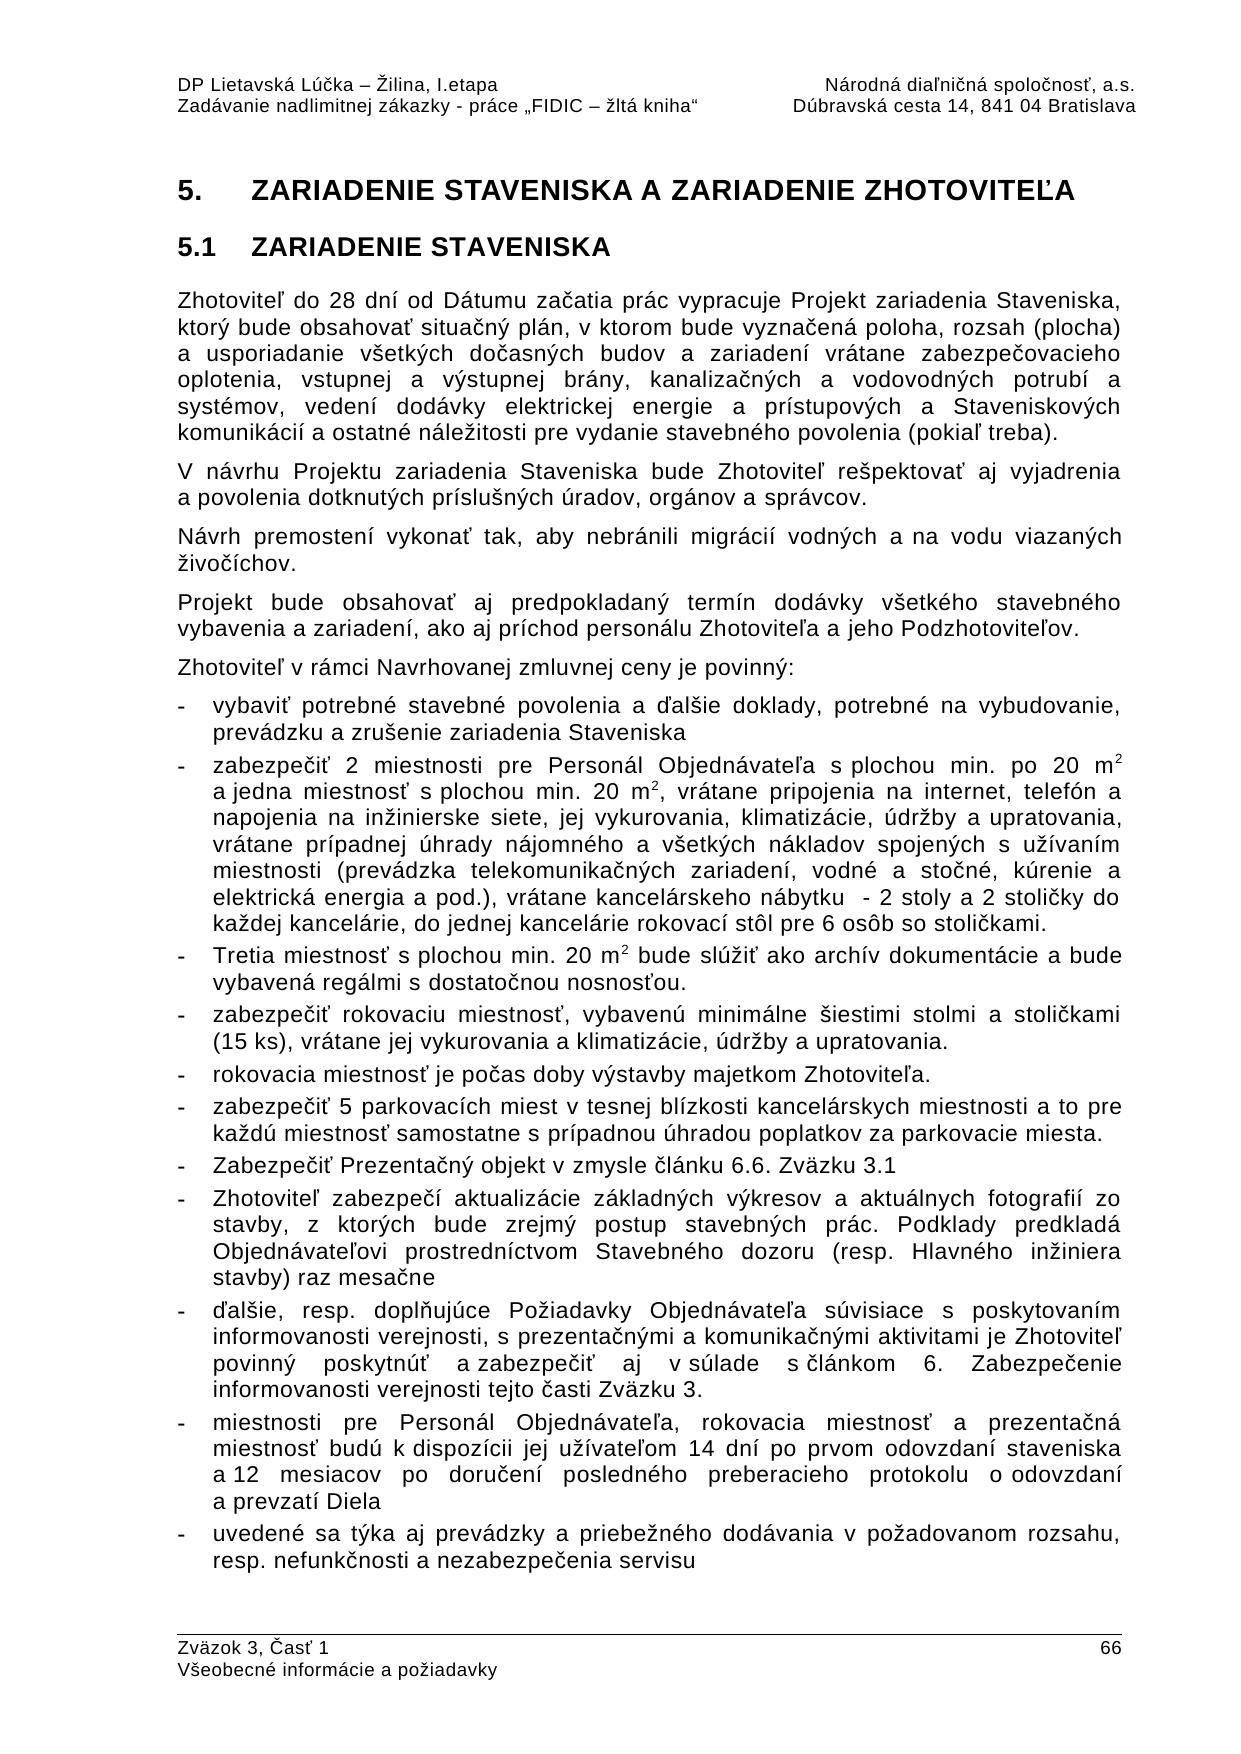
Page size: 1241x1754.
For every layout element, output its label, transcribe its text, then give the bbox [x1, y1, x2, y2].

list zabezpečiť rokovaciu miestnosť, vybavenú minimálne šiestimi stolmi a stoličkami (15 ks), vrátane jej vykurovania a klimatizácie, údržby a upratovania. [177, 1001, 1122, 1054]
subtitle 5.1 Zariadenie Staveniska [177, 231, 1122, 262]
list ďalšie, resp. doplňujúce Požiadavky Objednávateľa súvisiace s poskytovaním informovanosti verejnosti, s prezentačnými a komunikačnými aktivitami je Zhotoviteľ povinný poskytnúť a zabezpečiť aj v súlade s článkom 6. Zabezpečenie informovanosti verejnosti tejto časti Zväzku 3. [177, 1297, 1122, 1402]
list zabezpečiť 2 miestnosti pre Personál Objednávateľa s plochou min. po 20 m2 a jedna miestnosť s plochou min. 20 m2, vrátane pripojenia na internet, telefón a napojenia na inžinierske siete, jej vykurovania, klimatizácie, údržby a upratovania, vrátane prípadnej úhrady nájomného a všetkých nákladov spojených s užívaním miestnosti (prevádzka telekomunikačných zariadení, vodné a stočné, kúrenie a elektrická energia a pod.), vrátane kancelárskeho nábytku - 2 stoly a 2 stoličky do každej kancelárie, do jednej kancelárie rokovací stôl pre 6 osôb so stoličkami. [177, 752, 1122, 936]
list zabezpečiť 5 parkovacích miest v tesnej blízkosti kancelárskych miestnosti a to pre každú miestnosť samostatne s prípadnou úhradou poplatkov za parkovacie miesta. [177, 1093, 1122, 1146]
subtitle 5. Zariadenie Staveniska a Zariadenie Zhotoviteľa [177, 173, 1122, 206]
list uvedené sa týka aj prevádzky a priebežného dodávania v požadovanom rozsahu, resp. nefunkčnosti a nezabezpečenia servisu [177, 1520, 1122, 1573]
list Zhotoviteľ zabezpečí aktualizácie základných výkresov a aktuálnych fotografií zo stavby, z ktorých bude zrejmý postup stavebných prác. Podklady predkladá Objednávateľovi prostredníctvom Stavebného dozoru (resp. Hlavného inžiniera stavby) raz mesačne [177, 1185, 1122, 1291]
list rokovacia miestnosť je počas doby výstavby majetkom Zhotoviteľa. [177, 1061, 1122, 1087]
text Návrh premostení vykonať tak, aby nebránili migrácií vodných a na vodu viazaných živočíchov. [177, 523, 1122, 576]
text Zhotoviteľ do 28 dní od Dátumu začatia prác vypracuje Projekt zariadenia Staveniska, ktorý bude obsahovať situačný plán, v ktorom bude vyznačená poloha, rozsah (plocha) a usporiadanie všetkých dočasných budov a zariadení vrátane zabezpečovacieho oplotenia, vstupnej a výstupnej brány, kanalizačných a vodovodných potrubí a systémov, vedení dodávky elektrickej energie a prístupových a Staveniskových komunikácií a ostatné náležitosti pre vydanie stavebného povolenia (pokiaľ treba). [177, 287, 1122, 446]
text V návrhu Projektu zariadenia Staveniska bude Zhotoviteľ rešpektovať aj vyjadrenia a povolenia dotknutých príslušných úradov, orgánov a správcov. [177, 458, 1122, 511]
list miestnosti pre Personál Objednávateľa, rokovacia miestnosť a prezentačná miestnosť budú k dispozícii jej užívateľom 14 dní po prvom odovzdaní staveniska a 12 mesiacov po doručení posledného preberacieho protokolu o odovzdaní a prevzatí Diela [177, 1408, 1122, 1514]
list Zabezpečiť Prezentačný objekt v zmysle článku 6.6. Zväzku 3.1 [177, 1152, 1122, 1179]
list vybaviť potrebné stavebné povolenia a ďalšie doklady, potrebné na vybudovanie, prevádzku a zrušenie zariadenia Staveniska [177, 692, 1122, 745]
list Tretia miestnosť s plochou min. 20 m2 bude slúžiť ako archív dokumentácie a bude vybavená regálmi s dostatočnou nosnosťou. [177, 942, 1122, 995]
text Zhotoviteľ v rámci Navrhovanej zmluvnej ceny je povinný: [177, 654, 1122, 680]
text Projekt bude obsahovať aj predpokladaný termín dodávky všetkého stavebného vybavenia a zariadení, ako aj príchod personálu Zhotoviteľa a jeho Podzhotoviteľov. [177, 588, 1122, 641]
